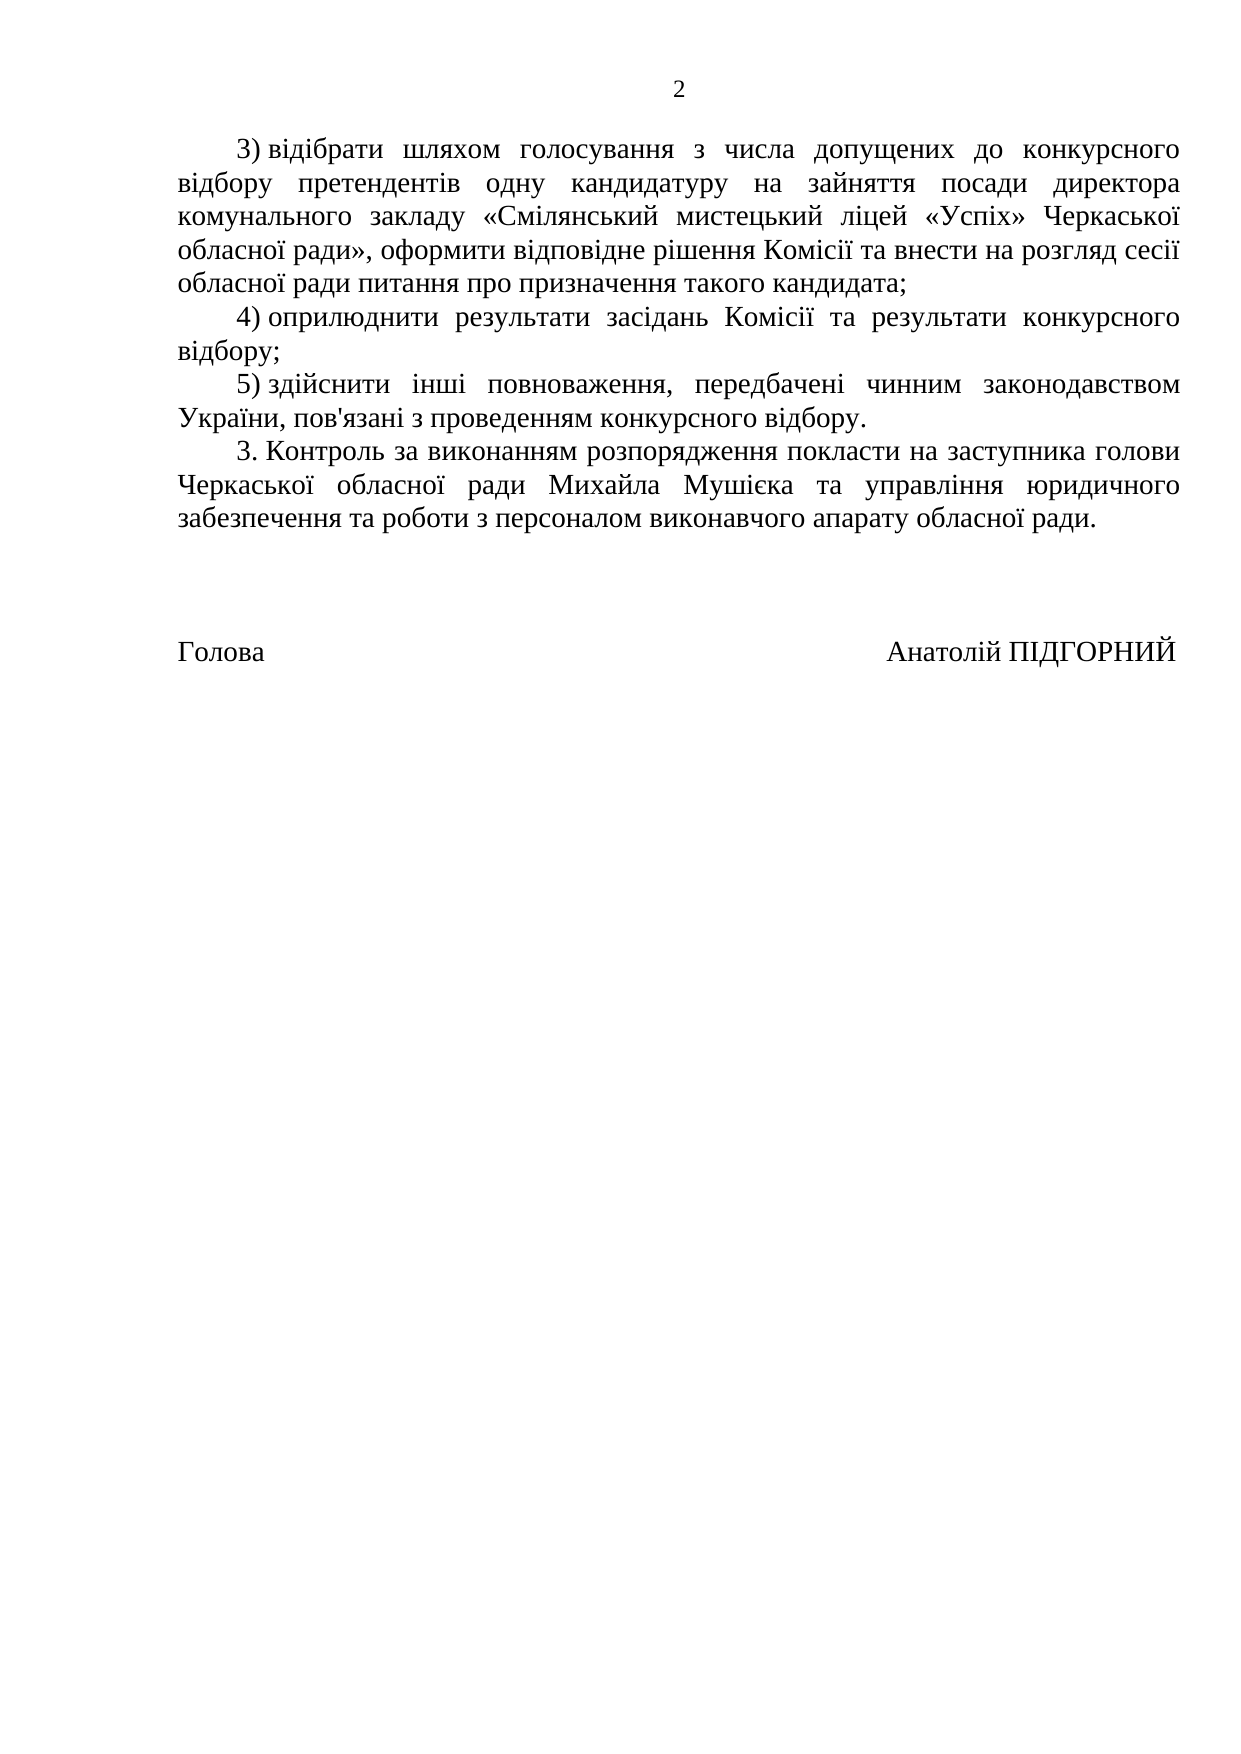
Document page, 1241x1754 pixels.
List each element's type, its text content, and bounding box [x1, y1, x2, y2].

text 4) оприлюднити результати засідань Комісії та результати конкурсного відбору; [177, 299, 1181, 366]
text 5) здійснити інші повноваження, передбачені чинним законодавством України, пов'язані з проведенням конкурсного відбору. [177, 366, 1181, 433]
text 3) відібрати шляхом голосування з числа допущених до конкурсного відбору претендентів одну кандидатуру на зайняття посади директора комунального закладу «Смілянський мистецький ліцей «Успіх» Черкаської обласної ради», оформити відповідне рішення Комісії та внести на розгляд сесії обласної ради питання про призначення такого кандидата; [177, 131, 1181, 299]
text 3. Контроль за виконанням розпорядження покласти на заступника голови Черкаської обласної ради Михайла Мушієка та управління юридичного забезпечення та роботи з персоналом виконавчого апарату обласної ради. [177, 433, 1181, 534]
text Голова Анатолій ПІДГОРНИЙ [177, 634, 1181, 668]
